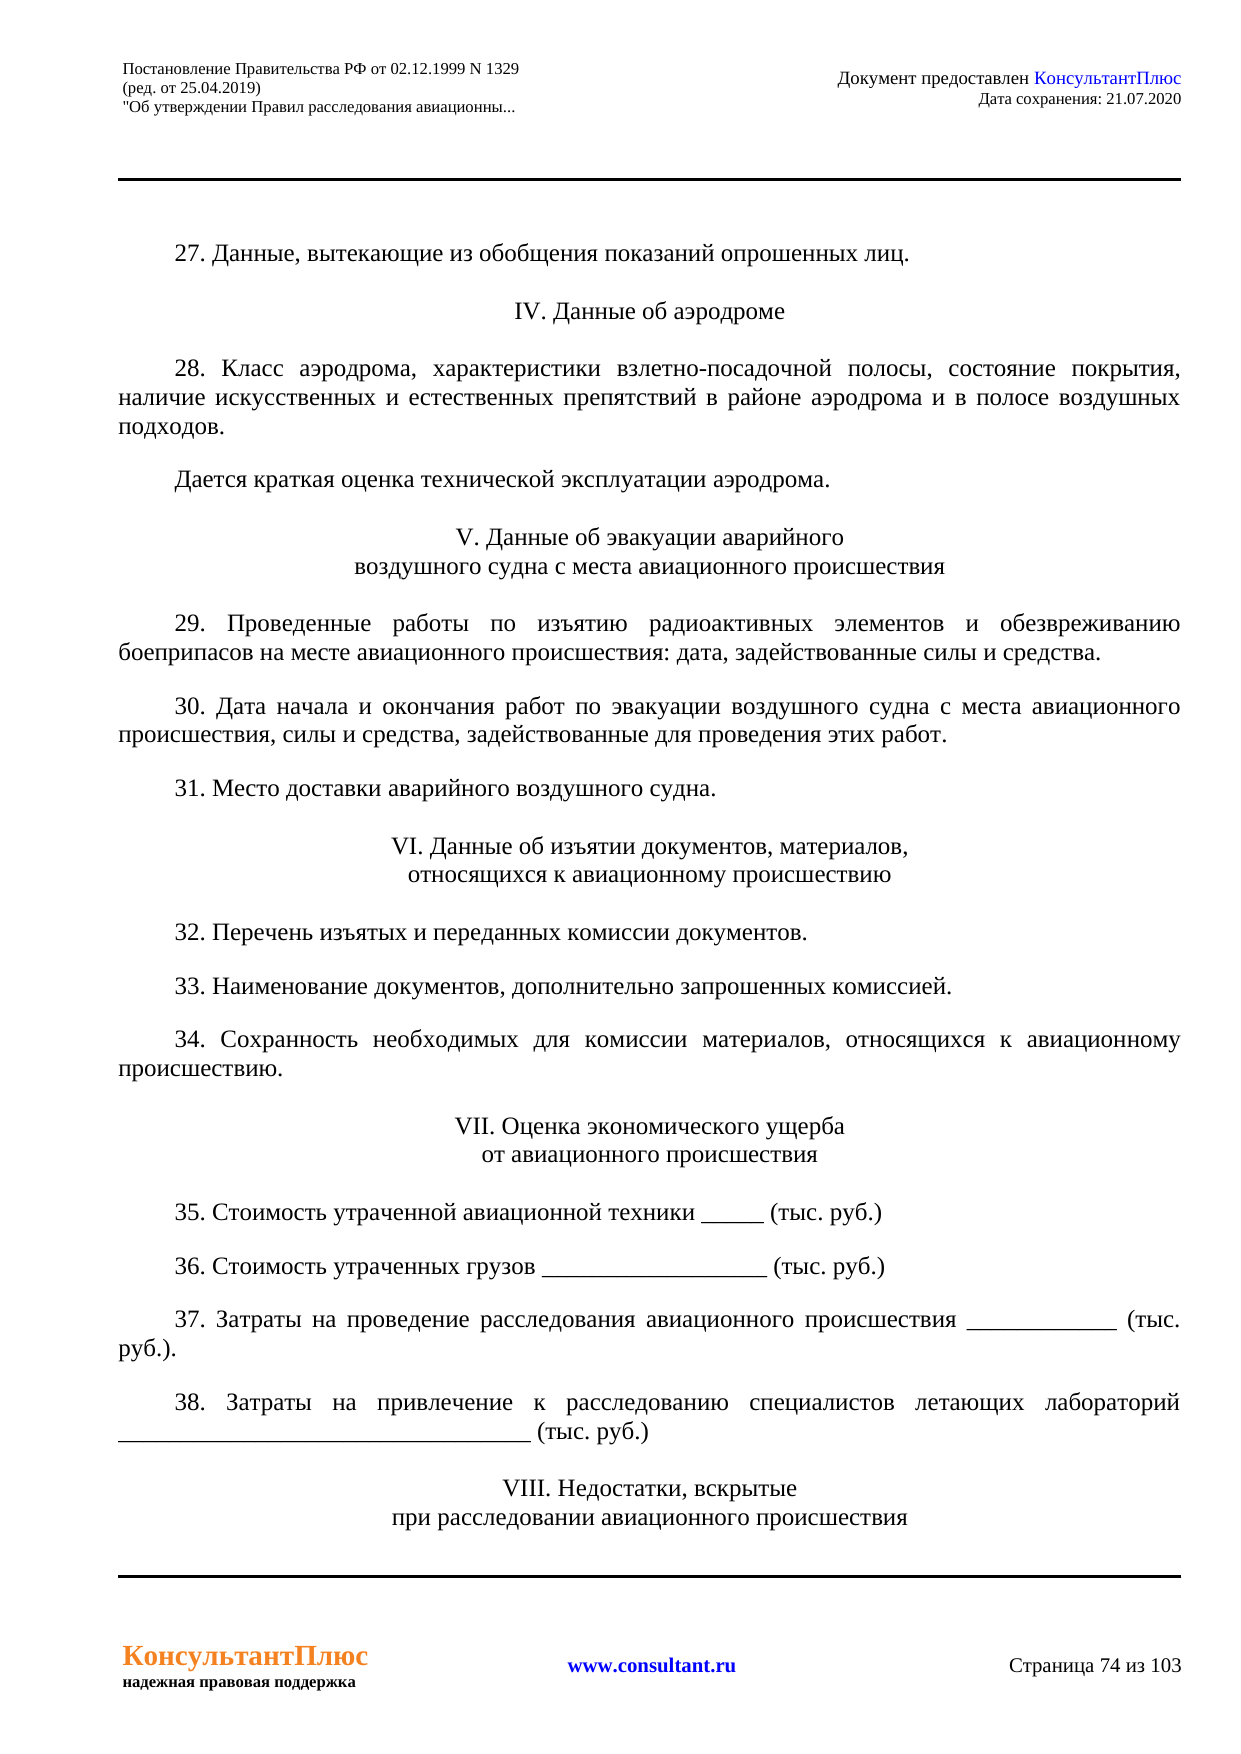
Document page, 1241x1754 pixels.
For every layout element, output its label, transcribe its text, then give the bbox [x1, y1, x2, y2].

text VIII. Недостатки, вскрытые [118, 1473, 1181, 1502]
text при расследовании авиационного происшествия [118, 1502, 1181, 1531]
text IV. Данные об аэродроме [118, 296, 1181, 324]
text 27. Данные, вытекающие из обобщения показаний опрошенных лиц. [118, 238, 1181, 267]
text V. Данные об эвакуации аварийного [118, 522, 1181, 551]
text от авиационного происшествия [118, 1139, 1181, 1168]
text 33. Наименование документов, дополнительно запрошенных комиссией. [118, 971, 1181, 999]
text 30. Дата начала и окончания работ по эвакуации воздушного судна с места авиационного происшествия, силы и средства, задействованные для проведения этих работ. [118, 691, 1181, 748]
text воздушного судна с места авиационного происшествия [118, 551, 1181, 579]
text Дается краткая оценка технической эксплуатации аэродрома. [118, 464, 1181, 493]
text относящихся к авиационному происшествию [118, 859, 1181, 888]
text 35. Стоимость утраченной авиационной техники _____ (тыс. руб.) [118, 1197, 1181, 1226]
text 32. Перечень изъятых и переданных комиссии документов. [118, 917, 1181, 946]
text 29. Проведенные работы по изъятию радиоактивных элементов и обезвреживанию боеприпасов на месте авиационного происшествия: дата, задействованные силы и средства. [118, 608, 1181, 666]
text VII. Оценка экономического ущерба [118, 1111, 1181, 1139]
text 31. Место доставки аварийного воздушного судна. [118, 773, 1181, 802]
text 34. Сохранность необходимых для комиссии материалов, относящихся к авиационному происшествию. [118, 1024, 1181, 1082]
text VI. Данные об изъятии документов, материалов, [118, 831, 1181, 859]
text 38. Затраты на привлечение к расследованию специалистов летающих лабораторий _________________________________ (тыс. руб.) [118, 1387, 1181, 1444]
text 37. Затраты на проведение расследования авиационного происшествия ____________ (тыс. руб.). [118, 1304, 1181, 1362]
text 36. Стоимость утраченных грузов __________________ (тыс. руб.) [118, 1251, 1181, 1279]
text 28. Класс аэродрома, характеристики взлетно-посадочной полосы, состояние покрытия, наличие искусственных и естественных препятствий в районе аэродрома и в полосе воздушных подходов. [118, 353, 1181, 439]
